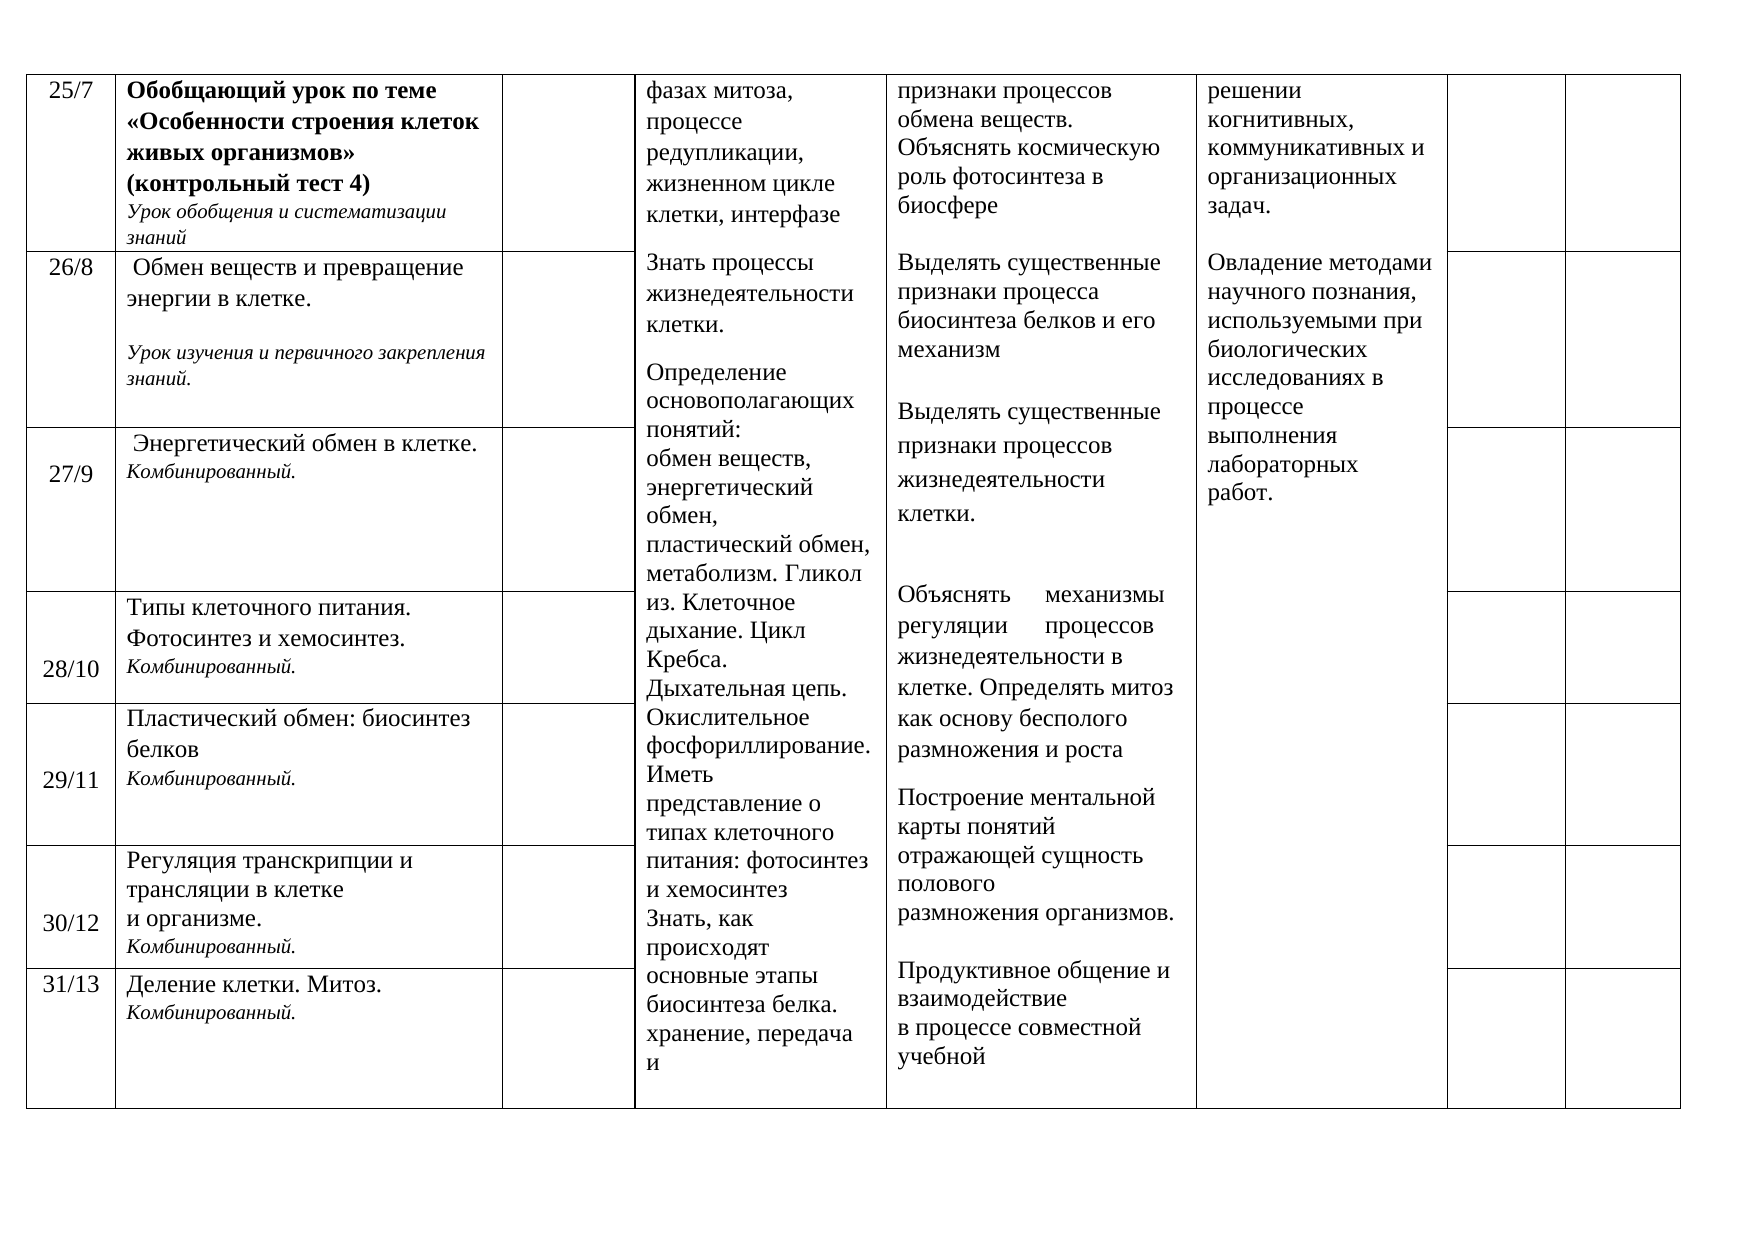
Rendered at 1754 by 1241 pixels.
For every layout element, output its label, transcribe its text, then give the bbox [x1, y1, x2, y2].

table_cell Обобщающий урок по теме «Особенности строения клеток живых организмов» (контрольный тест 4) Урок обобщения и систематизации знаний [116, 75, 502, 251]
table_cell 29/11 [27, 704, 115, 844]
table_cell [1566, 428, 1680, 591]
table_cell [503, 252, 634, 427]
table_cell [503, 969, 634, 1108]
table_cell [503, 704, 634, 844]
table_cell Деление клетки. Митоз. Комбинированный. [116, 969, 502, 1108]
table_cell [1448, 846, 1565, 968]
table_cell [1566, 704, 1680, 844]
table_cell 31/13 [27, 969, 115, 1108]
table_cell Пластический обмен: биосинтез белков Комбинированный. [116, 704, 502, 844]
table_cell [1448, 428, 1565, 591]
table_cell [1448, 969, 1565, 1108]
table_cell [1566, 592, 1680, 702]
table_cell [503, 846, 634, 968]
table_cell [1566, 846, 1680, 968]
table_cell Типы клеточного питания. Фотосинтез и хемосинтез. Комбинированный. [116, 592, 502, 702]
table_cell [1448, 75, 1565, 251]
table_cell 30/12 [27, 846, 115, 968]
table_cell [1448, 704, 1565, 844]
table_cell [1566, 252, 1680, 427]
table_cell [503, 75, 634, 251]
table_cell Обмен веществ и превращение энергии в клетке. Урок изучения и первичного закрепления знаний. [116, 252, 502, 427]
table_cell [1566, 75, 1680, 251]
table_cell [1566, 969, 1680, 1108]
table_cell [1448, 252, 1565, 427]
table_cell Энергетический обмен в клетке. Комбинированный. [116, 428, 502, 591]
table_cell 25/7 [27, 75, 115, 251]
table_cell 28/10 [27, 592, 115, 702]
table_cell Регуляция транскрипции и трансляции в клетке и организме. Комбинированный. [116, 846, 502, 968]
table_cell [503, 592, 634, 702]
table_cell [1448, 592, 1565, 702]
table_cell 27/9 [27, 428, 115, 591]
table_cell [503, 428, 634, 591]
table_cell 26/8 [27, 252, 115, 427]
